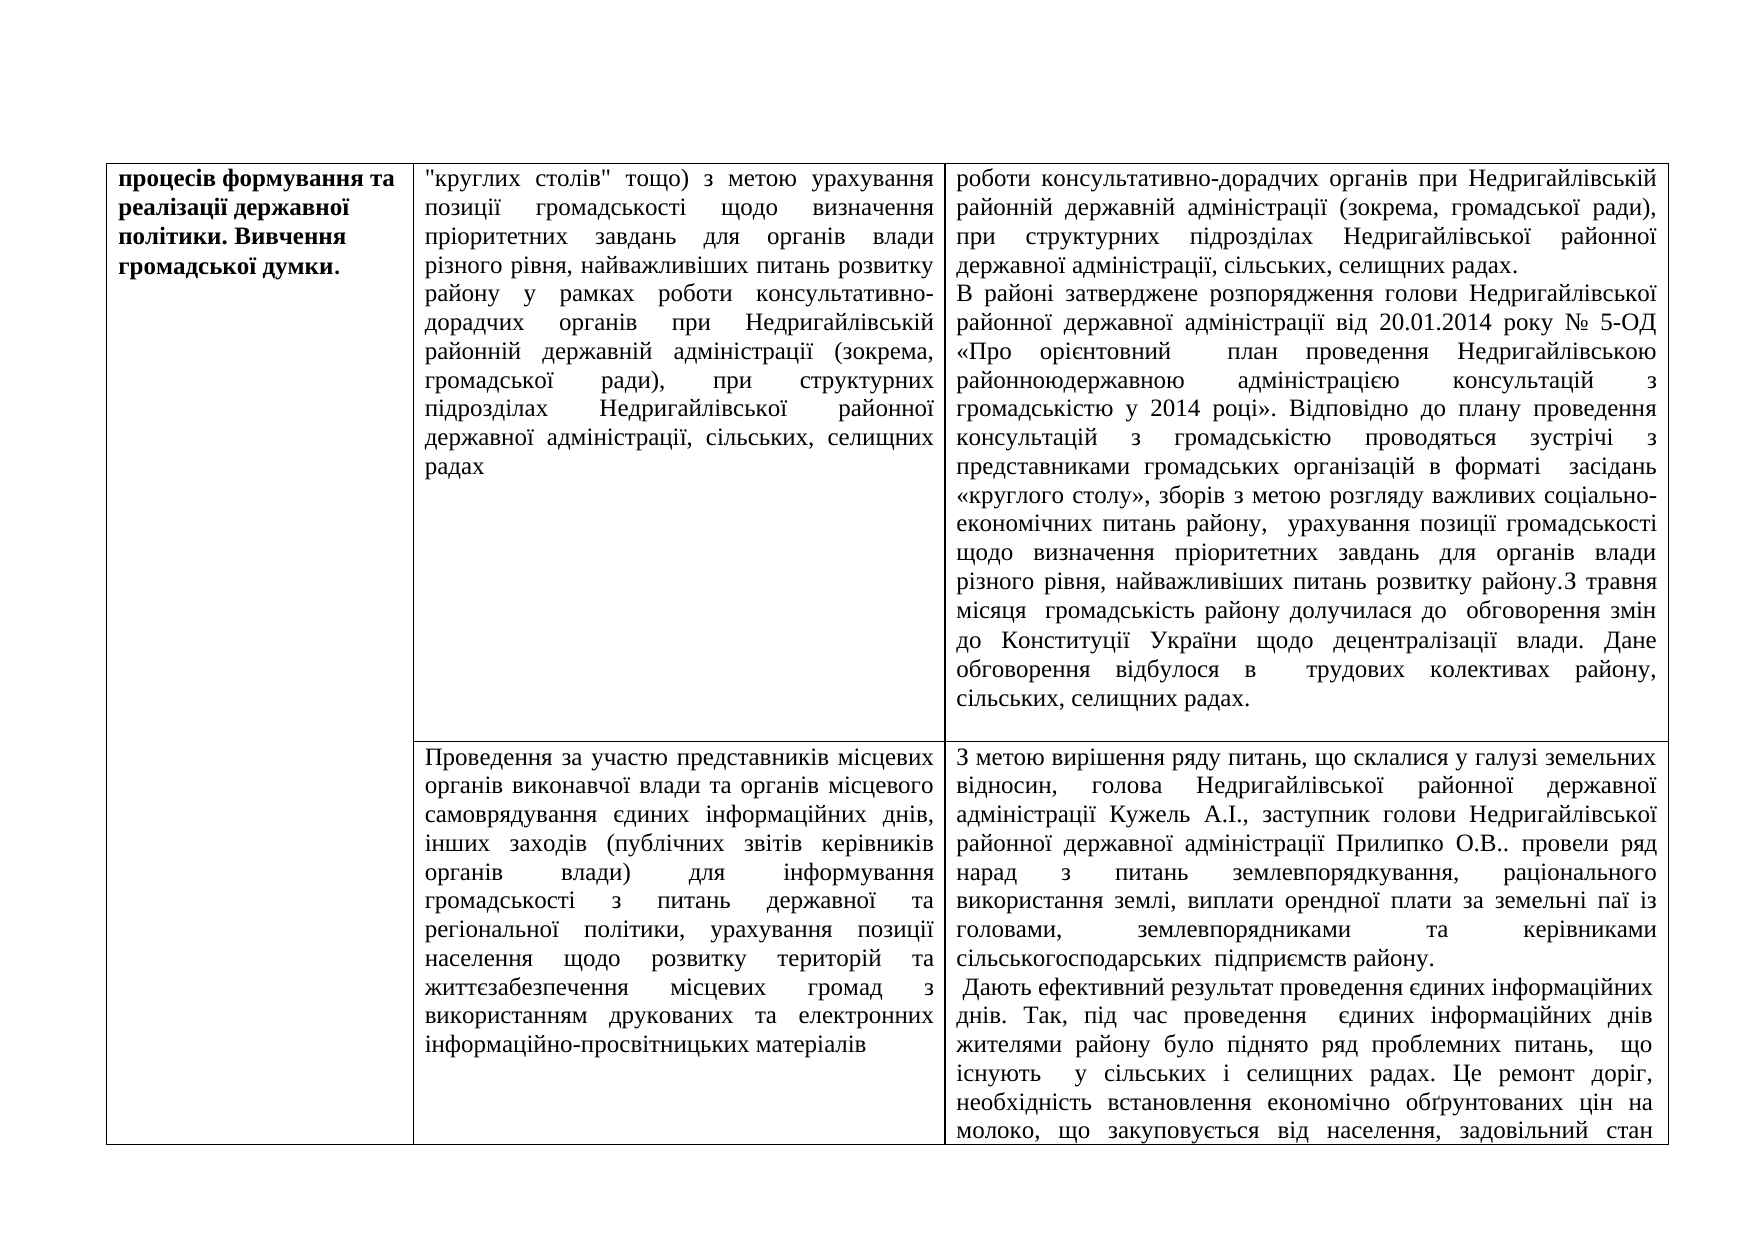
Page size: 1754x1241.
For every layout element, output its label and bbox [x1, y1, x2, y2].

table_cell [414, 164, 944, 741]
table_cell [946, 742, 1668, 1144]
table_cell [946, 164, 1668, 741]
table_cell [107, 164, 413, 1144]
table_cell [414, 742, 944, 1144]
